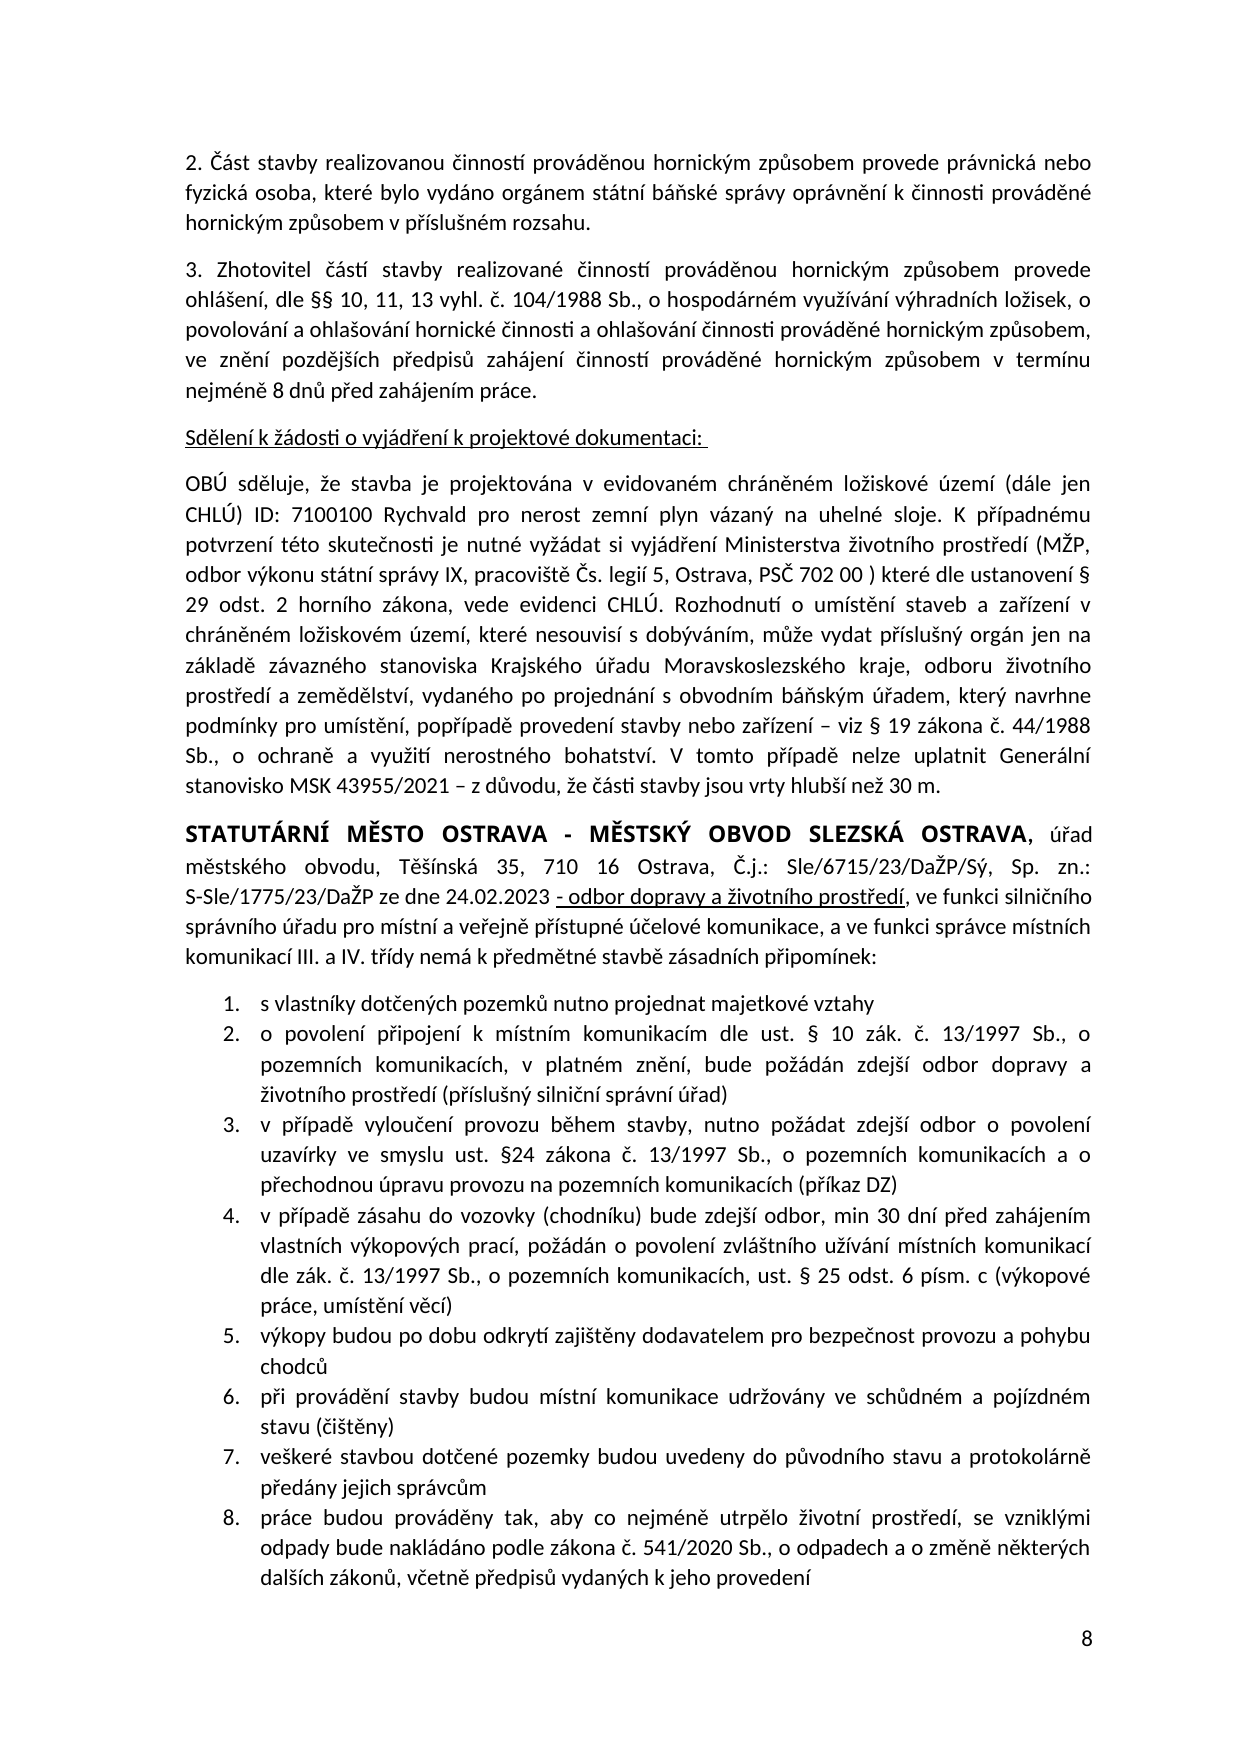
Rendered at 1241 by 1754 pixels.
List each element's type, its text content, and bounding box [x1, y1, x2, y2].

text Sdělení k žádosti o vyjádření k projektové dokumentaci: [185, 423, 1093, 451]
text 3. Zhotovitel částí stavby realizované činností prováděnou hornickým způsobem provede ohlášení, dle §§ 10, 11, 13 vyhl. č. 104/1988 Sb., o hospodárném využívání výhradních ložisek, o povolování a ohlašování hornické činnosti a ohlašování činnosti prováděné hornickým způsobem, ve znění pozdějších předpisů zahájení činností prováděné hornickým způsobem v termínu nejméně 8 dnů před zahájením práce. [185, 255, 1093, 404]
text OBÚ sděluje, že stavba je projektována v evidovaném chráněném ložiskové území (dále jen CHLÚ) ID: 7100100 Rychvald pro nerost zemní plyn vázaný na uhelné sloje. K případnému potvrzení této skutečnosti je nutné vyžádat si vyjádření Ministerstva životního prostředí (MŽP, odbor výkonu státní správy IX, pracoviště Čs. legií 5, Ostrava, PSČ 702 00 ) které dle ustanovení § 29 odst. 2 horního zákona, vede evidenci CHLÚ. Rozhodnutí o umístění staveb a zařízení v chráněném ložiskovém území, které nesouvisí s dobýváním, může vydat příslušný orgán jen na základě závazného stanoviska Krajského úřadu Moravskoslezského kraje, odboru životního prostředí a zemědělství, vydaného po projednání s obvodním báňským úřadem, který navrhne podmínky pro umístění, popřípadě provedení stavby nebo zařízení – viz § 19 zákona č. 44/1988 Sb., o ochraně a využití nerostného bohatství. V tomto případě nelze uplatnit Generální stanovisko MSK 43955/2021 – z důvodu, že části stavby jsou vrty hlubší než 30 m. [185, 469, 1093, 799]
list v případě zásahu do vozovky (chodníku) bude zdejší odbor, min 30 dní před zahájením vlastních výkopových prací, požádán o povolení zvláštního užívání místních komunikací dle zák. č. 13/1997 Sb., o pozemních komunikacích, ust. § 25 odst. 6 písm. c (výkopové práce, umístění věcí) [223, 1201, 1093, 1319]
list veškeré stavbou dotčené pozemky budou uvedeny do původního stavu a protokolárně předány jejich správcům [223, 1442, 1093, 1501]
list při provádění stavby budou místní komunikace udržovány ve schůdném a pojízdném stavu (čištěny) [223, 1382, 1093, 1440]
list výkopy budou po dobu odkrytí zajištěny dodavatelem pro bezpečnost provozu a pohybu chodců [223, 1322, 1093, 1380]
text 2. Část stavby realizovanou činností prováděnou hornickým způsobem provede právnická nebo fyzická osoba, které bylo vydáno orgánem státní báňské správy oprávnění k činnosti prováděné hornickým způsobem v příslušném rozsahu. [185, 148, 1093, 236]
text STATUTÁRNÍ MĚSTO OSTRAVA - MĚSTSKÝ OBVOD SLEZSKÁ OSTRAVA, úřad městského obvodu, Těšínská 35, 710 16 Ostrava, Č.j.: Sle/6715/23/DaŽP/Sý, Sp. zn.: S-Sle/1775/23/DaŽP ze dne 24.02.2023 - odbor dopravy a životního prostředí, ve funkci silničního správního úřadu pro místní a veřejně přístupné účelové komunikace, a ve funkci správce místních komunikací III. a IV. třídy nemá k předmětné stavbě zásadních připomínek: [185, 818, 1093, 971]
list práce budou prováděny tak, aby co nejméně utrpělo životní prostředí, se vzniklými odpady bude nakládáno podle zákona č. 541/2020 Sb., o odpadech a o změně některých dalších zákonů, včetně předpisů vydaných k jeho provedení [223, 1503, 1093, 1591]
list v případě vyloučení provozu během stavby, nutno požádat zdejší odbor o povolení uzavírky ve smyslu ust. §24 zákona č. 13/1997 Sb., o pozemních komunikacích a o přechodnou úpravu provozu na pozemních komunikacích (příkaz DZ) [223, 1110, 1093, 1199]
list o povolení připojení k místním komunikacím dle ust. § 10 zák. č. 13/1997 Sb., o pozemních komunikacích, v platném znění, bude požádán zdejší odbor dopravy a životního prostředí (příslušný silniční správní úřad) [223, 1019, 1093, 1108]
list s vlastníky dotčených pozemků nutno projednat majetkové vztahy [223, 989, 1093, 1017]
